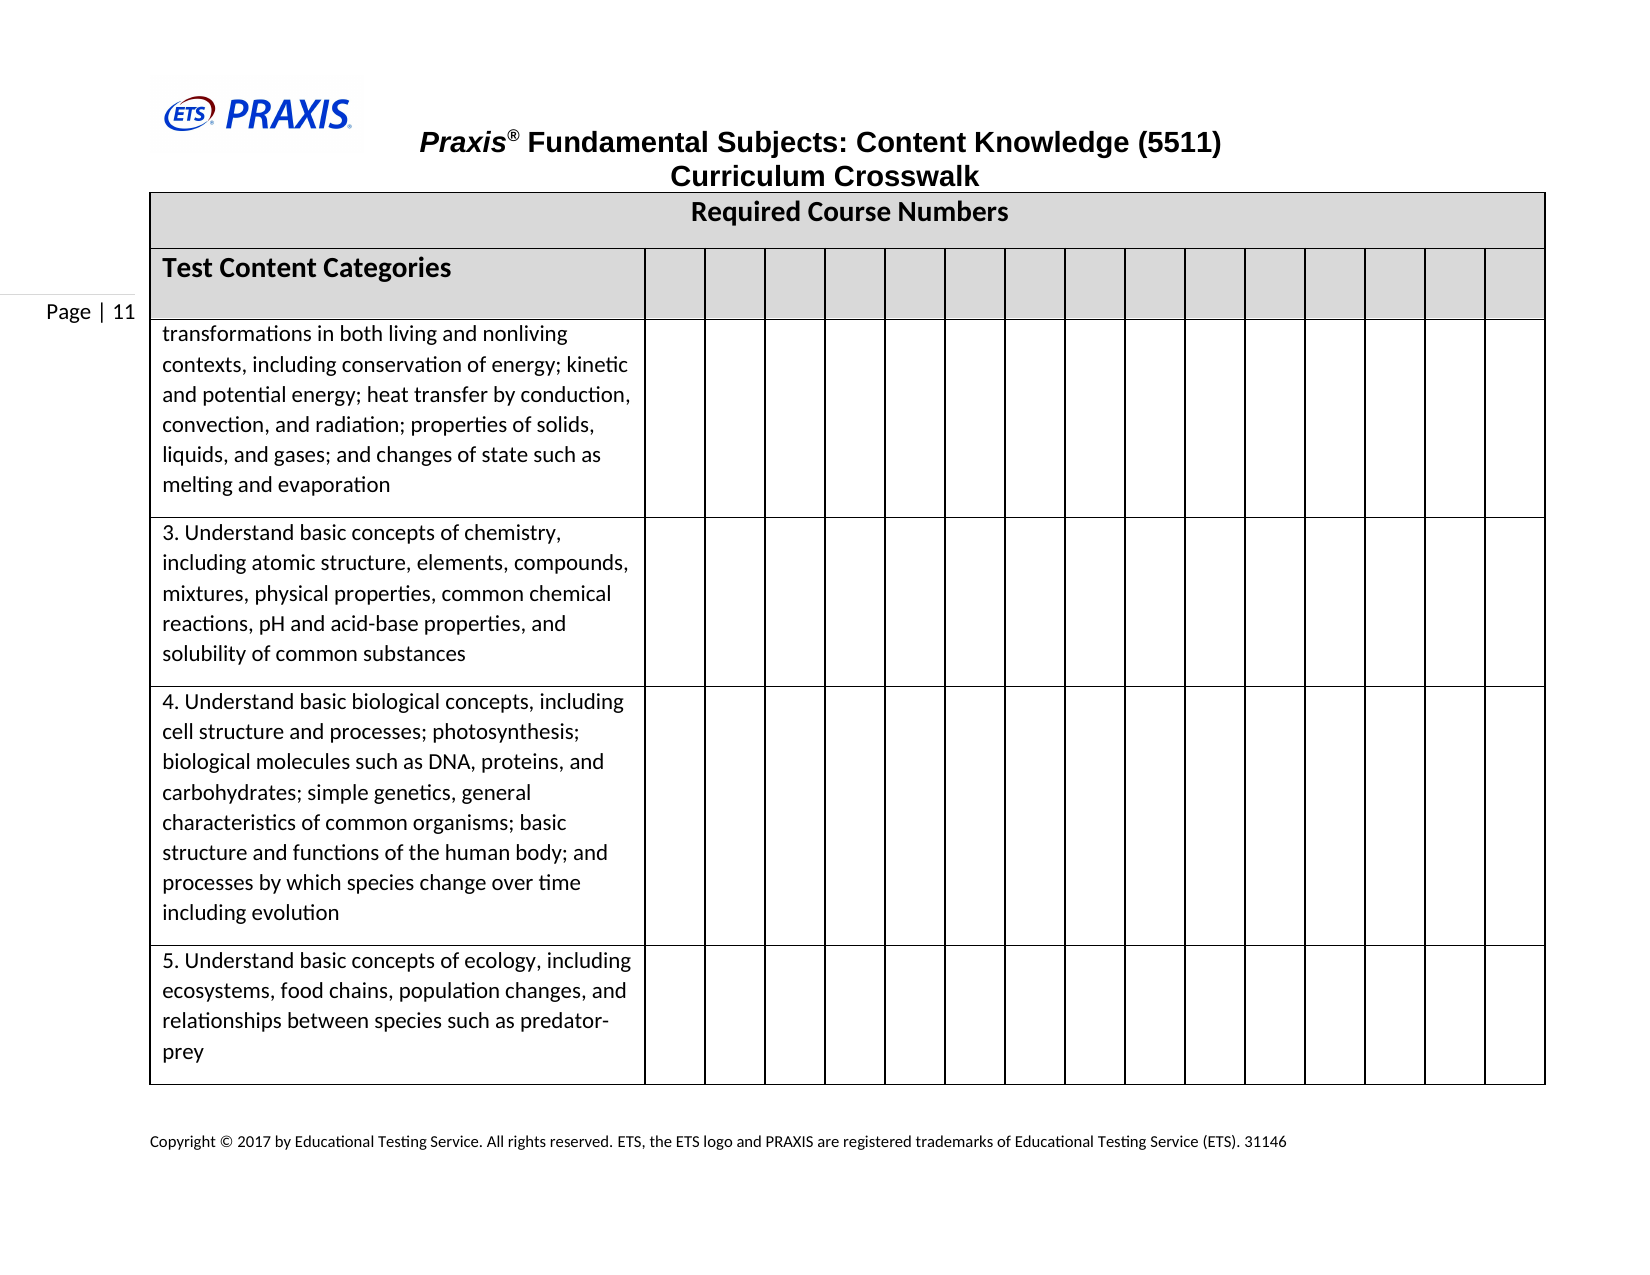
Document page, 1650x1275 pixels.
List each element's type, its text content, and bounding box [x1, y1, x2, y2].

table_cell [1006, 249, 1064, 318]
table_cell [1126, 687, 1184, 945]
table_cell [826, 249, 884, 318]
table_cell 4. Understand basic biological concepts, including cell structure and processes; photosynthesis; biological molecules such as DNA, proteins, and carbohydrates; simple genetics, general characteristics of common organisms; basic structure and functions of the human body; and processes by which species change over time including evolution [151, 687, 644, 945]
table_cell [1186, 320, 1244, 517]
table_cell [1006, 946, 1064, 1084]
table_cell [1126, 320, 1184, 517]
table_cell [1066, 946, 1124, 1084]
table_cell [826, 687, 884, 945]
table_cell [946, 687, 1004, 945]
table_cell [646, 946, 704, 1084]
table_cell [1306, 249, 1364, 318]
table_cell [646, 687, 704, 945]
table_cell [1366, 687, 1424, 945]
table_cell [1366, 946, 1424, 1084]
table_cell [1186, 518, 1244, 686]
table_cell [1306, 320, 1364, 517]
table_cell [1066, 249, 1124, 318]
table_cell [886, 687, 944, 945]
table_cell [706, 249, 764, 318]
table_cell [1006, 687, 1064, 945]
table_cell [946, 518, 1004, 686]
table_cell [946, 946, 1004, 1084]
table_cell [1186, 249, 1244, 318]
table_cell [1066, 687, 1124, 945]
table_cell [1426, 320, 1484, 517]
table_cell [1246, 320, 1304, 517]
table_cell [1486, 946, 1544, 1084]
table_cell [1246, 687, 1304, 945]
table_cell [946, 249, 1004, 318]
table_cell [646, 249, 704, 318]
table_cell [1186, 687, 1244, 945]
table_cell [706, 687, 764, 945]
table_cell [766, 946, 824, 1084]
table_cell [1246, 249, 1304, 318]
table_header Required Course Numbers [151, 193, 1544, 248]
table_cell [706, 518, 764, 686]
table_cell [1366, 249, 1424, 318]
table_cell [766, 249, 824, 318]
table_cell [1366, 320, 1424, 517]
table_cell [1066, 320, 1124, 517]
table_cell [886, 249, 944, 318]
table_cell [766, 320, 824, 517]
table_cell [946, 320, 1004, 517]
table_cell 5. Understand basic concepts of ecology, including ecosystems, food chains, population changes, and relationships between species such as predator-prey [151, 946, 644, 1084]
table_cell [826, 946, 884, 1084]
table_cell [1486, 687, 1544, 945]
table_cell [1006, 320, 1064, 517]
table_cell [1186, 946, 1244, 1084]
table_cell [706, 946, 764, 1084]
table_cell [1126, 518, 1184, 686]
table_cell [646, 518, 704, 686]
table_cell [1426, 518, 1484, 686]
table_cell Test Content Categories [151, 249, 644, 318]
table_cell [1486, 320, 1544, 517]
table_cell [1126, 946, 1184, 1084]
table_cell [886, 518, 944, 686]
table_cell [1246, 518, 1304, 686]
table_cell [706, 320, 764, 517]
table_cell [1486, 249, 1544, 318]
table_cell [1306, 687, 1364, 945]
picture [150, 75, 364, 153]
table_cell [766, 518, 824, 686]
table_cell [1426, 946, 1484, 1084]
table_cell [1066, 518, 1124, 686]
table_cell [1306, 946, 1364, 1084]
table_cell [886, 320, 944, 517]
table_cell [766, 687, 824, 945]
table_cell 3. Understand basic concepts of chemistry, including atomic structure, elements, compounds, mixtures, physical properties, common chemical reactions, pH and acid-base properties, and solubility of common substances [151, 518, 644, 686]
table_cell [1006, 518, 1064, 686]
table_cell [646, 320, 704, 517]
table_cell [1426, 687, 1484, 945]
table_cell [826, 518, 884, 686]
table_cell [826, 320, 884, 517]
table_cell [1366, 518, 1424, 686]
table_cell [1246, 946, 1304, 1084]
table_cell [1306, 518, 1364, 686]
table_cell [1426, 249, 1484, 318]
table_cell [1126, 249, 1184, 318]
table_cell [886, 946, 944, 1084]
table_cell [1486, 518, 1544, 686]
